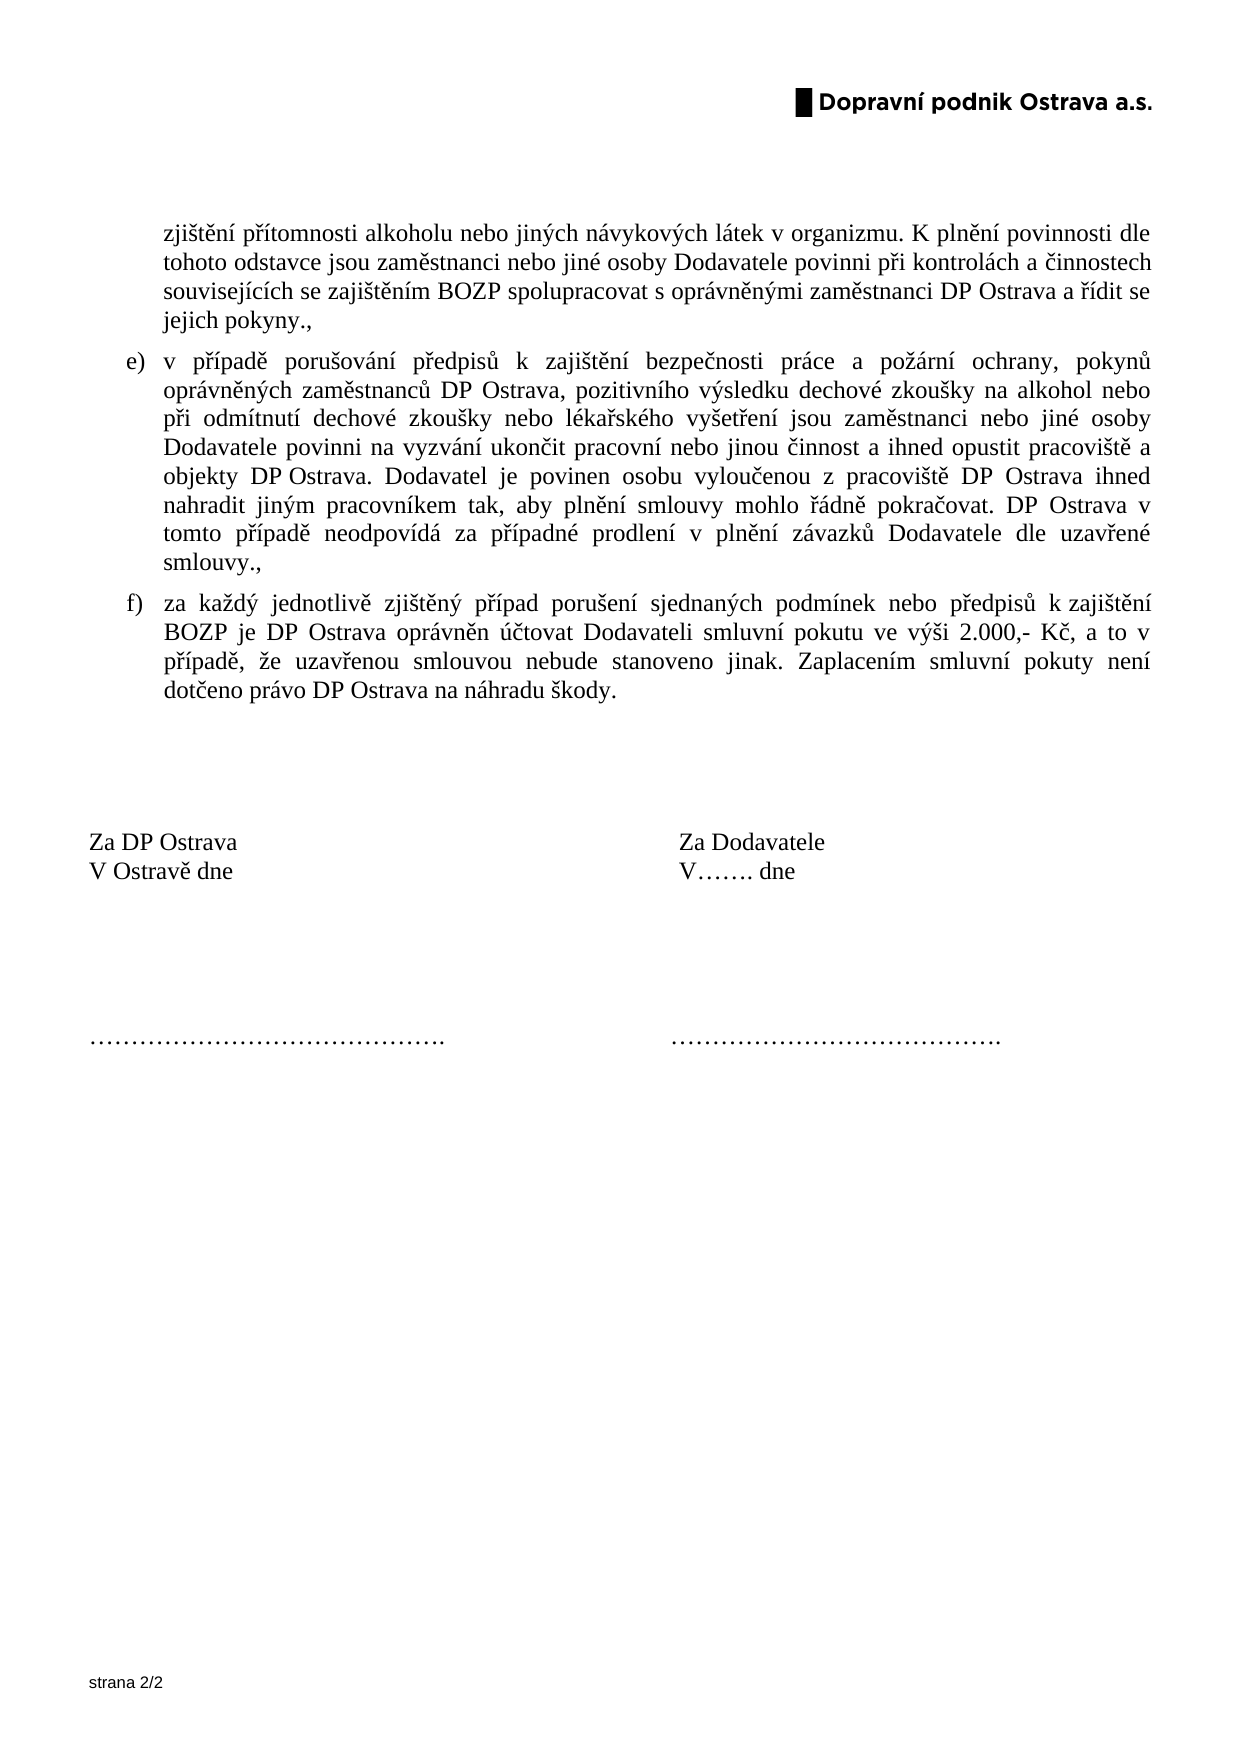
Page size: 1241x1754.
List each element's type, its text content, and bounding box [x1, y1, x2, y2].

text f) za každý jednotlivě zjištěný případ porušení sjednaných podmínek nebo předpisů k zajištění BOZP je DP Ostrava oprávněn účtovat Dodavateli smluvní pokutu ve výši 2.000,- Kč, a to v případě, že uzavřenou smlouvou nebude stanoveno jinak. Zaplacením smluvní pokuty není dotčeno právo DP Ostrava na náhradu škody. [126, 588, 1152, 703]
text V Ostravě dne V……. dne [89, 856, 1152, 885]
text Za DP Ostrava Za Dodavatele [89, 827, 1152, 856]
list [126, 218, 1152, 333]
text ……………………………………. …………………………………. [89, 1021, 1152, 1050]
text e) v případě porušování předpisů k zajištění bezpečnosti práce a požární ochrany, pokynů oprávněných zaměstnanců DP Ostrava, pozitivního výsledku dechové zkoušky na alkohol nebo při odmítnutí dechové zkoušky nebo lékařského vyšetření jsou zaměstnanci nebo jiné osoby Dodavatele povinni na vyzvání ukončit pracovní nebo jinou činnost a ihned opustit pracoviště a objekty DP Ostrava. Dodavatel je povinen osobu vyloučenou z pracoviště DP Ostrava ihned nahradit jiným pracovníkem tak, aby plnění smlouvy mohlo řádně pokračovat. DP Ostrava v tomto případě neodpovídá za případné prodlení v plnění závazků Dodavatele dle uzavřené smlouvy., [126, 346, 1152, 576]
picture [795, 88, 1152, 117]
